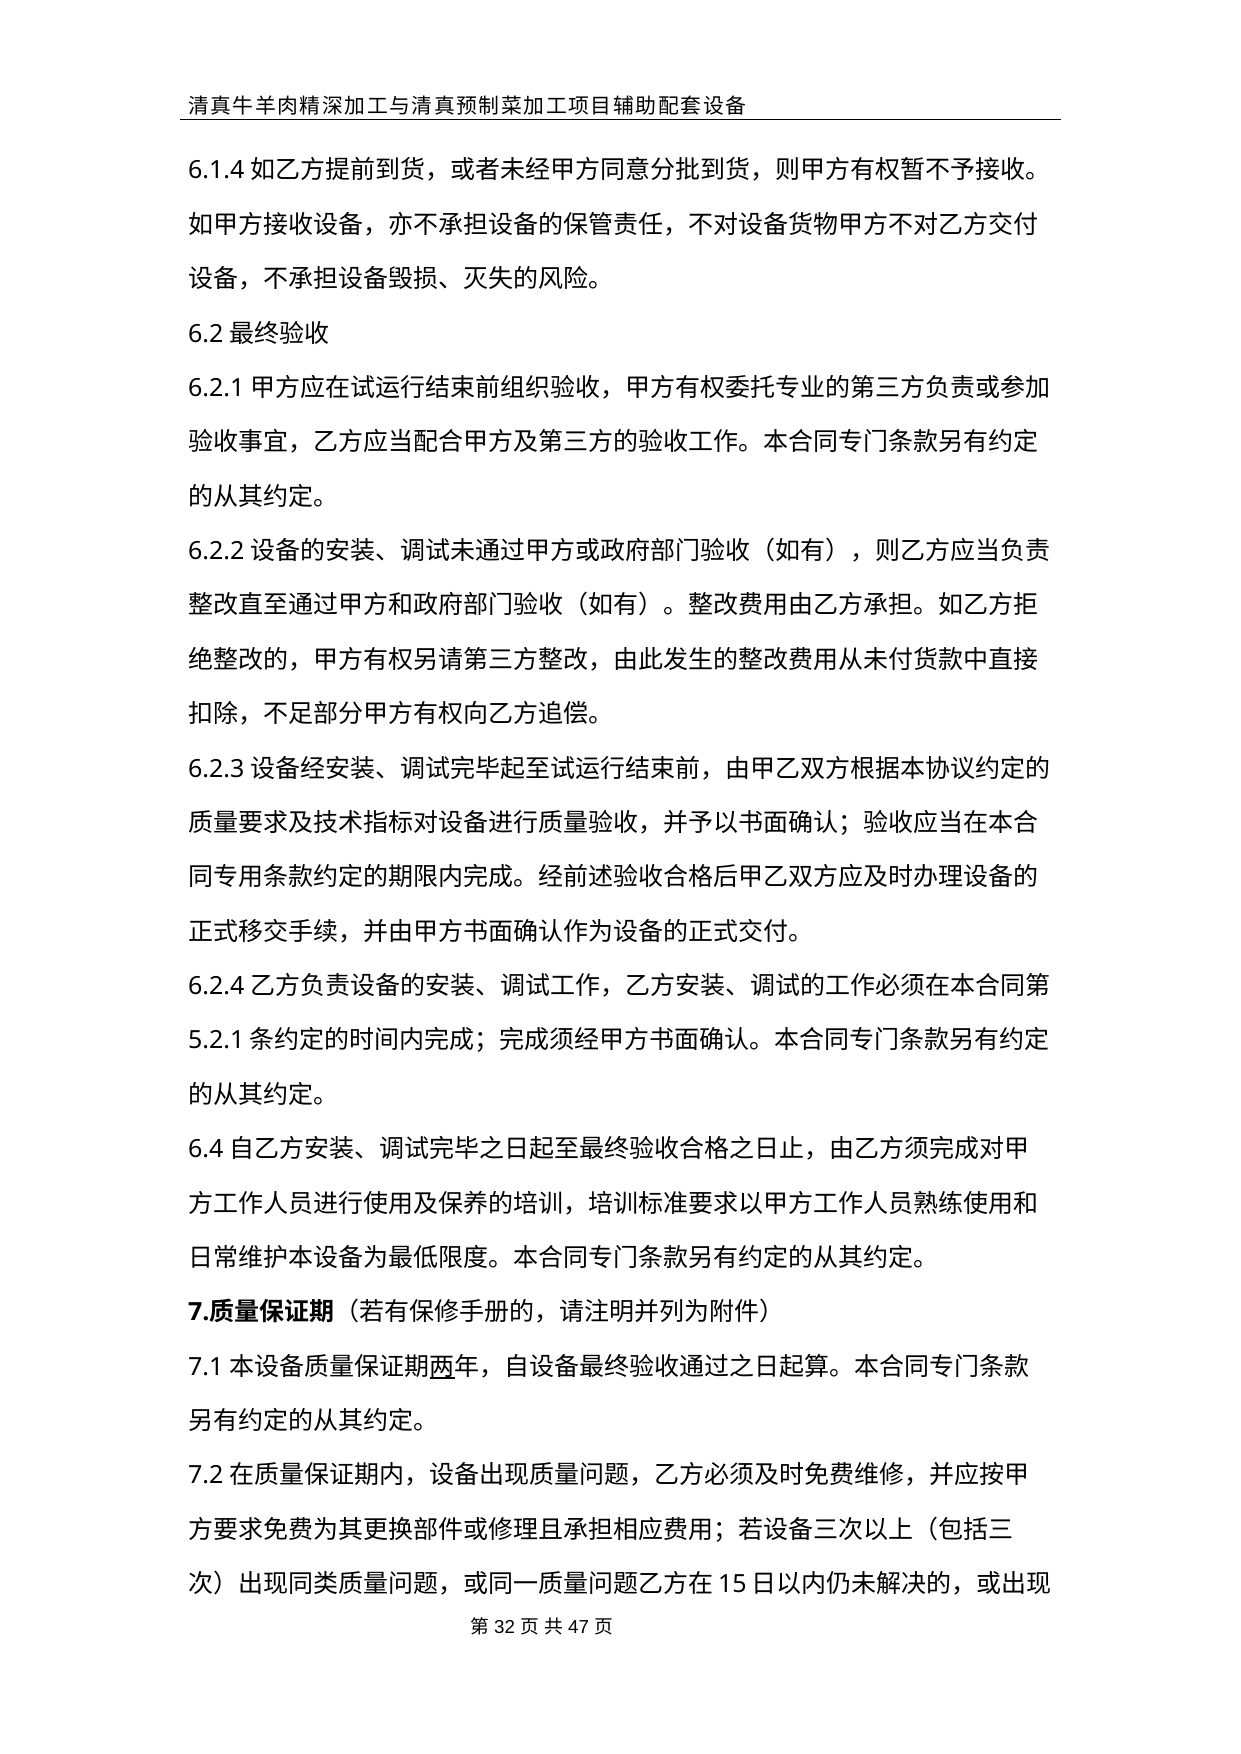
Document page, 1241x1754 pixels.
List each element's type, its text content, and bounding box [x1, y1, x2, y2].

text 7.质量保证期（若有保修手册的，请注明并列为附件） [188, 1292, 1052, 1328]
text 6.1.4 如乙方提前到货，或者未经甲方同意分批到货，则甲方有权暂不予接收。如甲方接收设备，亦不承担设备的保管责任，不对设备货物甲方不对乙方交付设备，不承担设备毁损、灭失的风险。 [188, 150, 1052, 295]
text 6.2.3 设备经安装、调试完毕起至试运行结束前，由甲乙双方根据本协议约定的质量要求及技术指标对设备进行质量验收，并予以书面确认；验收应当在本合同专用条款约定的期限内完成。经前述验收合格后甲乙双方应及时办理设备的正式移交手续，并由甲方书面确认作为设备的正式交付。 [188, 748, 1052, 947]
text 7.1 本设备质量保证期两年，自设备最终验收通过之日起算。本合同专门条款另有约定的从其约定。 [188, 1346, 1052, 1437]
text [188, 1455, 1052, 1600]
text 6.2.1 甲方应在试运行结束前组织验收，甲方有权委托专业的第三方负责或参加验收事宜，乙方应当配合甲方及第三方的验收工作。本合同专门条款另有约定的从其约定。 [188, 367, 1052, 512]
text 6.4 自乙方安装、调试完毕之日起至最终验收合格之日止，由乙方须完成对甲方工作人员进行使用及保养的培训，培训标准要求以甲方工作人员熟练使用和日常维护本设备为最低限度。本合同专门条款另有约定的从其约定。 [188, 1129, 1052, 1274]
text 6.2.4 乙方负责设备的安装、调试工作，乙方安装、调试的工作必须在本合同第5.2.1条约定的时间内完成；完成须经甲方书面确认。本合同专门条款另有约定的从其约定。 [188, 966, 1052, 1111]
text 6.2 最终验收 [188, 313, 1052, 349]
text 6.2.2 设备的安装、调试未通过甲方或政府部门验收（如有），则乙方应当负责整改直至通过甲方和政府部门验收（如有）。整改费用由乙方承担。如乙方拒绝整改的，甲方有权另请第三方整改，由此发生的整改费用从未付货款中直接扣除，不足部分甲方有权向乙方追偿。 [188, 531, 1052, 730]
